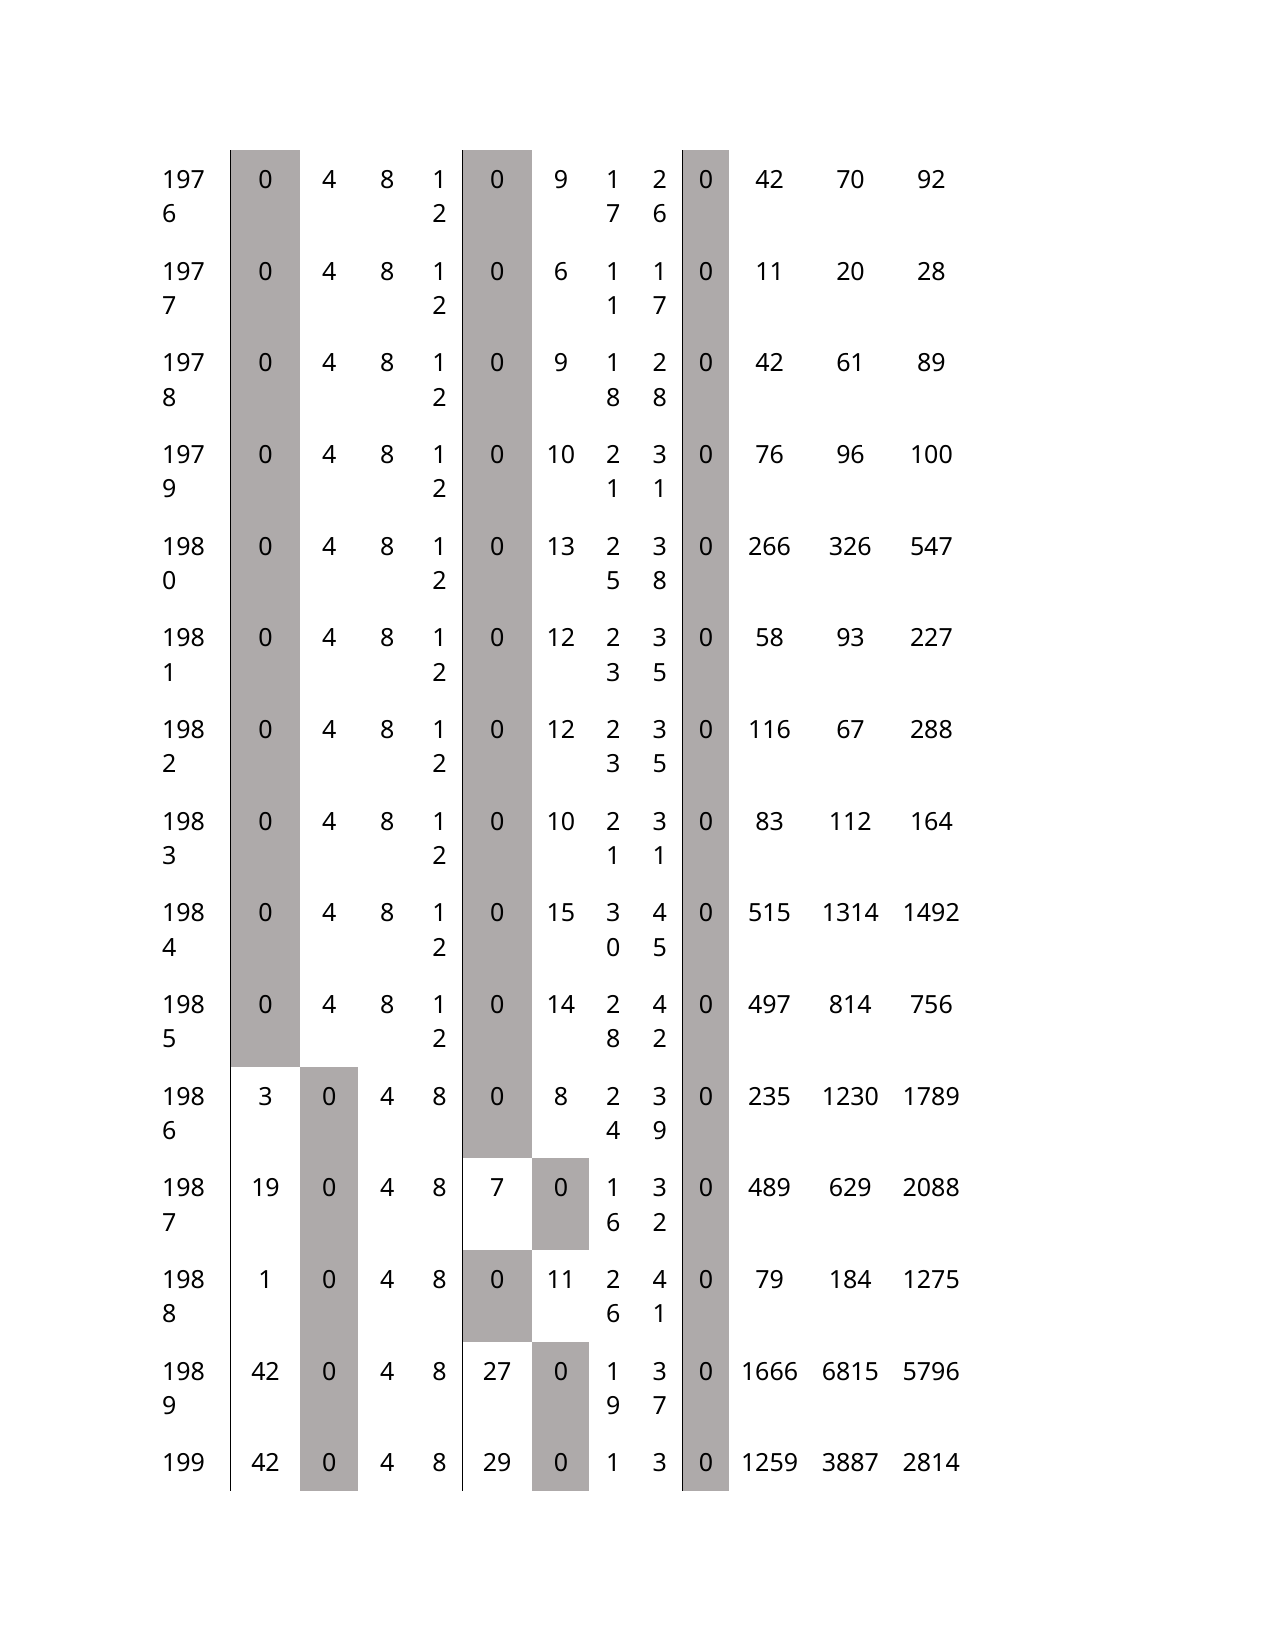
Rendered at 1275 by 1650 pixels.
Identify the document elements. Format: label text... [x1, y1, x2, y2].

table_cell 0 [231, 883, 300, 975]
table_cell 45 [636, 883, 682, 975]
table_cell 227 [891, 608, 972, 700]
table_cell 1990 [150, 1433, 230, 1491]
table_cell 2088 [891, 1158, 972, 1250]
table_cell 37 [636, 1342, 682, 1433]
table_cell 11 [532, 1250, 589, 1342]
table_cell 1988 [150, 1250, 230, 1342]
table_cell 497 [729, 975, 810, 1067]
table_cell 0 [683, 1067, 729, 1158]
table_cell 235 [729, 1067, 810, 1158]
table_cell 0 [300, 1158, 358, 1250]
table_cell 4 [300, 150, 358, 242]
table_cell 12 [416, 883, 462, 975]
table_cell 629 [810, 1158, 891, 1250]
table_cell 8 [358, 425, 416, 517]
table_cell 12 [416, 792, 462, 883]
table_cell 18 [590, 333, 636, 425]
table_cell 1984 [150, 883, 230, 975]
table_cell 28 [891, 242, 972, 333]
table_cell 9 [532, 150, 589, 242]
table_cell 10 [532, 792, 589, 883]
table_cell 1977 [150, 242, 230, 333]
table_cell 35 [636, 608, 682, 700]
table_cell 1982 [150, 700, 230, 792]
table_cell 14 [532, 975, 589, 1067]
table_cell 1789 [891, 1067, 972, 1158]
table_cell 4 [300, 883, 358, 975]
table_cell 1980 [150, 517, 230, 608]
table_cell 8 [358, 333, 416, 425]
table_cell 93 [810, 608, 891, 700]
table_cell 8 [416, 1433, 462, 1491]
table_cell 4 [300, 333, 358, 425]
table_cell 1979 [150, 425, 230, 517]
table_cell 3 [231, 1067, 300, 1158]
table_cell 19 [590, 1342, 636, 1433]
table_cell 0 [231, 700, 300, 792]
table_cell 515 [729, 883, 810, 975]
table_cell 0 [683, 608, 729, 700]
table_cell 35 [636, 700, 682, 792]
table_cell 184 [810, 1250, 891, 1342]
table_cell 756 [891, 975, 972, 1067]
table_cell 12 [416, 700, 462, 792]
table_cell 288 [891, 700, 972, 792]
table_cell 26 [636, 150, 682, 242]
table_cell 8 [358, 975, 416, 1067]
table_cell 8 [358, 150, 416, 242]
table_cell 4 [300, 792, 358, 883]
table_cell 42 [729, 333, 810, 425]
table_cell 1259 [729, 1433, 810, 1491]
table_cell 266 [729, 517, 810, 608]
table_cell 1986 [150, 1067, 230, 1158]
table_cell 79 [729, 1250, 810, 1342]
table_cell 1666 [729, 1342, 810, 1433]
table_cell 31 [636, 792, 682, 883]
table_cell 547 [891, 517, 972, 608]
table_cell 0 [231, 242, 300, 333]
table_cell 0 [463, 1067, 532, 1158]
table_cell 1989 [150, 1342, 230, 1433]
table_cell 20 [810, 242, 891, 333]
table_cell 26 [590, 1250, 636, 1342]
table_cell 0 [463, 150, 532, 242]
table_cell 100 [891, 425, 972, 517]
table_cell 32 [636, 1158, 682, 1250]
table_cell 11 [729, 242, 810, 333]
table_cell 4 [358, 1433, 416, 1491]
table_cell 31 [636, 425, 682, 517]
table_cell 17 [590, 1433, 636, 1491]
table_cell 4 [358, 1158, 416, 1250]
table_cell 0 [683, 700, 729, 792]
table_cell 326 [810, 517, 891, 608]
table_cell 27 [463, 1342, 532, 1433]
table_cell 8 [358, 700, 416, 792]
table_cell 67 [810, 700, 891, 792]
table_cell 489 [729, 1158, 810, 1250]
table_cell 0 [300, 1067, 358, 1158]
table_cell 1981 [150, 608, 230, 700]
table_cell 4 [300, 700, 358, 792]
table_cell 1 [231, 1250, 300, 1342]
table_cell 6 [532, 242, 589, 333]
table_cell 0 [231, 517, 300, 608]
table_cell 61 [810, 333, 891, 425]
table_cell 25 [590, 517, 636, 608]
table_cell 24 [590, 1067, 636, 1158]
table_cell 0 [463, 975, 532, 1067]
table_cell 19 [231, 1158, 300, 1250]
table_cell 12 [416, 425, 462, 517]
table_cell 0 [231, 333, 300, 425]
table_cell 0 [532, 1342, 589, 1433]
table_cell 0 [300, 1342, 358, 1433]
table_cell 1314 [810, 883, 891, 975]
table_cell 0 [463, 425, 532, 517]
table_cell 8 [416, 1250, 462, 1342]
table_cell 12 [532, 608, 589, 700]
table_cell 6815 [810, 1342, 891, 1433]
table_cell 17 [636, 242, 682, 333]
table_cell 42 [636, 975, 682, 1067]
table_cell 164 [891, 792, 972, 883]
table_cell 0 [683, 792, 729, 883]
table_cell 0 [683, 1250, 729, 1342]
table_cell 0 [231, 150, 300, 242]
table_cell 8 [358, 608, 416, 700]
table_cell 0 [463, 333, 532, 425]
table_cell 7 [463, 1158, 532, 1250]
table_cell 42 [231, 1433, 300, 1491]
table_cell 0 [683, 883, 729, 975]
table_cell 814 [810, 975, 891, 1067]
table_cell 4 [358, 1067, 416, 1158]
table_cell 8 [416, 1342, 462, 1433]
table_cell 0 [683, 975, 729, 1067]
table_cell 41 [636, 1250, 682, 1342]
table_cell 112 [810, 792, 891, 883]
table_cell 0 [683, 1158, 729, 1250]
table_cell 3887 [810, 1433, 891, 1491]
table_cell 13 [532, 517, 589, 608]
table_cell 21 [590, 792, 636, 883]
table_cell 5796 [891, 1342, 972, 1433]
table_cell 0 [683, 333, 729, 425]
table_cell 8 [358, 883, 416, 975]
table_cell 0 [231, 608, 300, 700]
table_cell 4 [300, 425, 358, 517]
table_cell 28 [590, 975, 636, 1067]
table_cell 1230 [810, 1067, 891, 1158]
table_cell 0 [532, 1433, 589, 1491]
table_cell 0 [532, 1158, 589, 1250]
table_cell 4 [300, 608, 358, 700]
table_cell 1987 [150, 1158, 230, 1250]
table_cell 8 [358, 792, 416, 883]
table_cell 0 [463, 792, 532, 883]
table_cell 0 [231, 975, 300, 1067]
table_cell 4 [358, 1250, 416, 1342]
table_cell 0 [683, 1342, 729, 1433]
table_cell 4 [358, 1342, 416, 1433]
table_cell 0 [300, 1433, 358, 1491]
table_cell 28 [636, 333, 682, 425]
table_cell 0 [231, 425, 300, 517]
table_cell 4 [300, 975, 358, 1067]
table_cell 12 [416, 975, 462, 1067]
table_cell 0 [231, 792, 300, 883]
table_cell 89 [891, 333, 972, 425]
table_cell 0 [683, 425, 729, 517]
table_cell 1492 [891, 883, 972, 975]
table_cell 92 [891, 150, 972, 242]
table_cell 30 [590, 883, 636, 975]
table_cell 1985 [150, 975, 230, 1067]
table_cell 12 [416, 517, 462, 608]
table_cell 12 [416, 608, 462, 700]
table_cell 0 [463, 1250, 532, 1342]
table_cell 35 [636, 1433, 682, 1491]
table_cell 16 [590, 1158, 636, 1250]
table_cell 0 [683, 517, 729, 608]
table_cell 0 [463, 517, 532, 608]
table_cell 70 [810, 150, 891, 242]
table_cell 42 [729, 150, 810, 242]
table_cell 11 [590, 242, 636, 333]
table_cell 0 [463, 608, 532, 700]
table_cell 23 [590, 700, 636, 792]
table_cell 4 [300, 517, 358, 608]
table_cell 4 [300, 242, 358, 333]
table_cell 0 [463, 700, 532, 792]
table_cell 0 [300, 1250, 358, 1342]
table_cell 8 [358, 517, 416, 608]
table_cell 8 [416, 1067, 462, 1158]
table_cell 29 [463, 1433, 532, 1491]
table_cell 23 [590, 608, 636, 700]
table_cell 0 [683, 1433, 729, 1491]
table_cell 0 [683, 242, 729, 333]
table_cell 8 [532, 1067, 589, 1158]
table_cell 21 [590, 425, 636, 517]
table_cell 96 [810, 425, 891, 517]
table_cell 1978 [150, 333, 230, 425]
table_cell 83 [729, 792, 810, 883]
table_cell 9 [532, 333, 589, 425]
table_cell 15 [532, 883, 589, 975]
table_cell 116 [729, 700, 810, 792]
table_cell 0 [683, 150, 729, 242]
table_cell 39 [636, 1067, 682, 1158]
table_cell 8 [416, 1158, 462, 1250]
table_cell 17 [590, 150, 636, 242]
table_cell 42 [231, 1342, 300, 1433]
table_cell 0 [463, 242, 532, 333]
table_cell 58 [729, 608, 810, 700]
table_cell 1976 [150, 150, 230, 242]
table_cell 12 [416, 333, 462, 425]
table_cell 10 [532, 425, 589, 517]
table_cell 1983 [150, 792, 230, 883]
table_cell 8 [358, 242, 416, 333]
table_cell 0 [463, 883, 532, 975]
table_cell 12 [416, 150, 462, 242]
table_cell 76 [729, 425, 810, 517]
table_cell 1275 [891, 1250, 972, 1342]
table_cell 12 [532, 700, 589, 792]
table_cell 38 [636, 517, 682, 608]
table_cell 2814 [891, 1433, 972, 1491]
table_cell 12 [416, 242, 462, 333]
